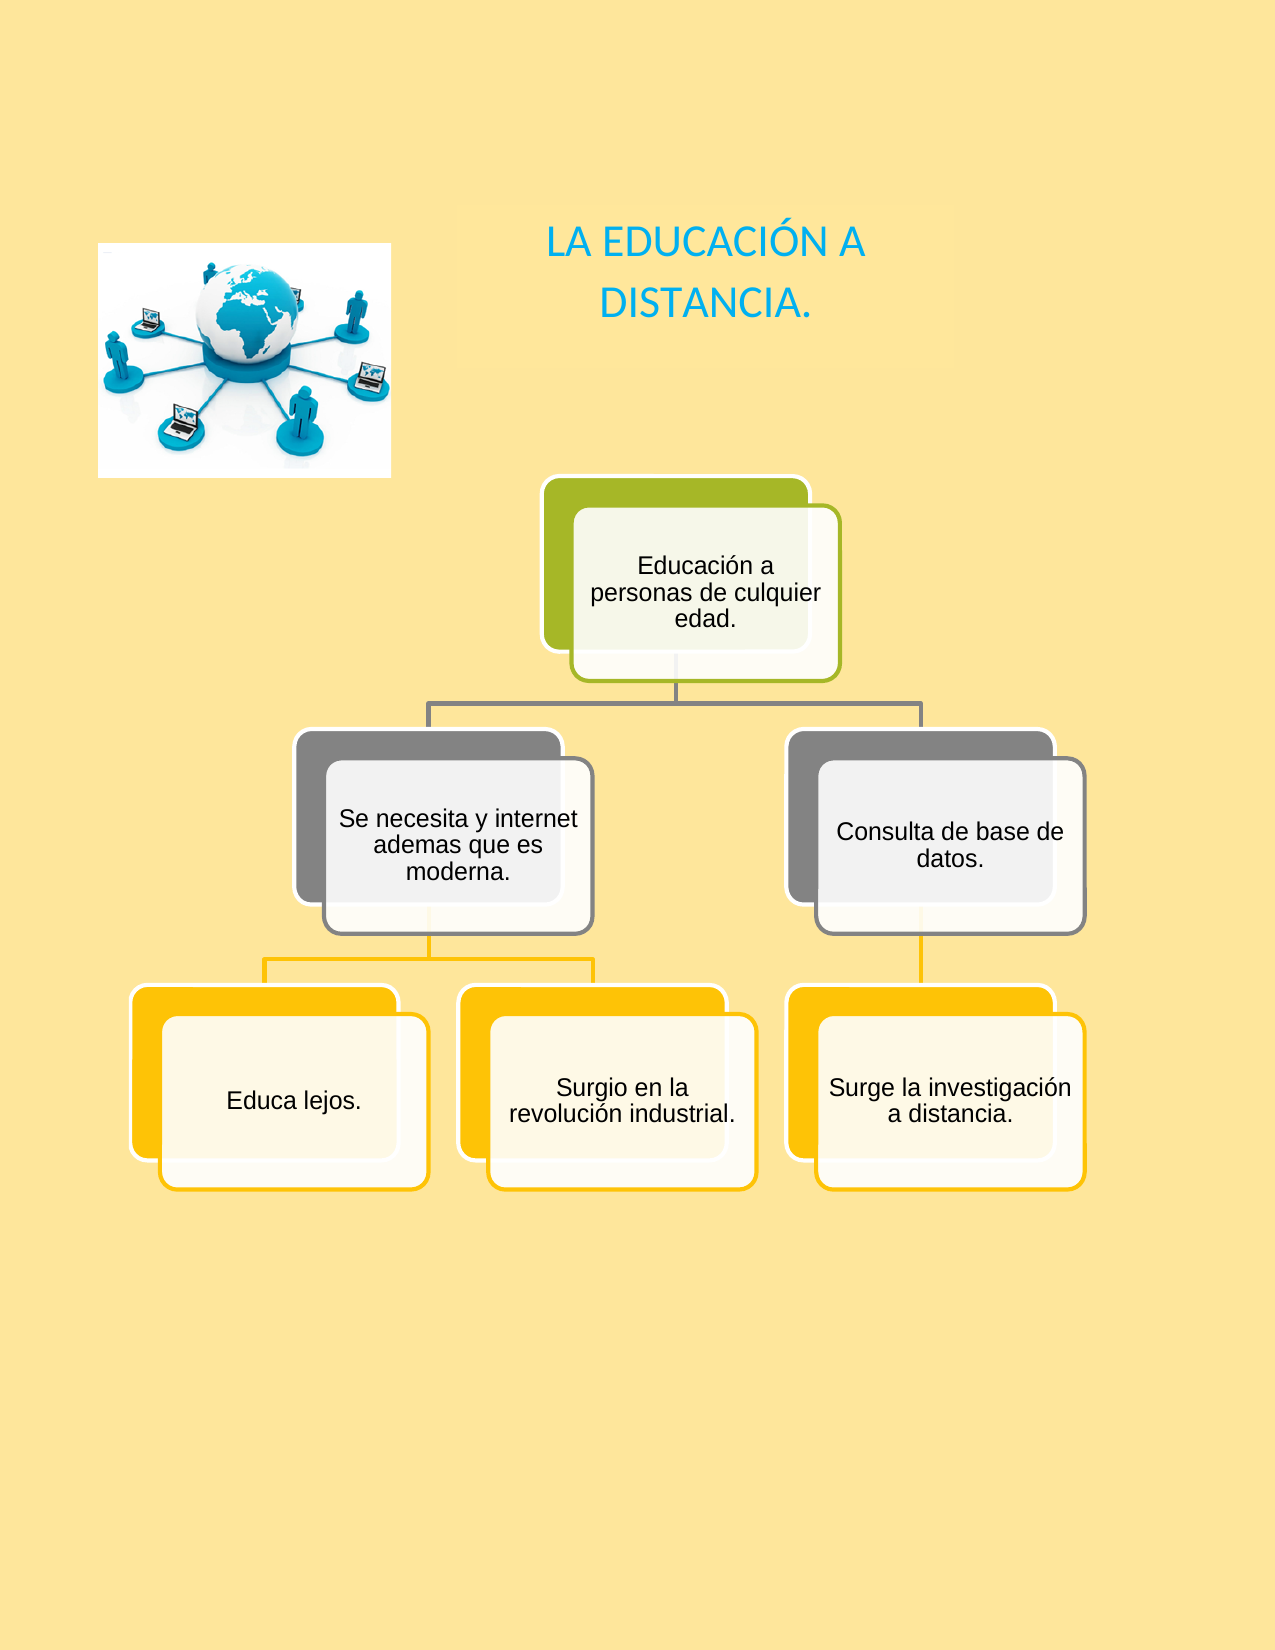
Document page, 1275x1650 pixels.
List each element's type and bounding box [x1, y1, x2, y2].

picture [98, 243, 392, 478]
